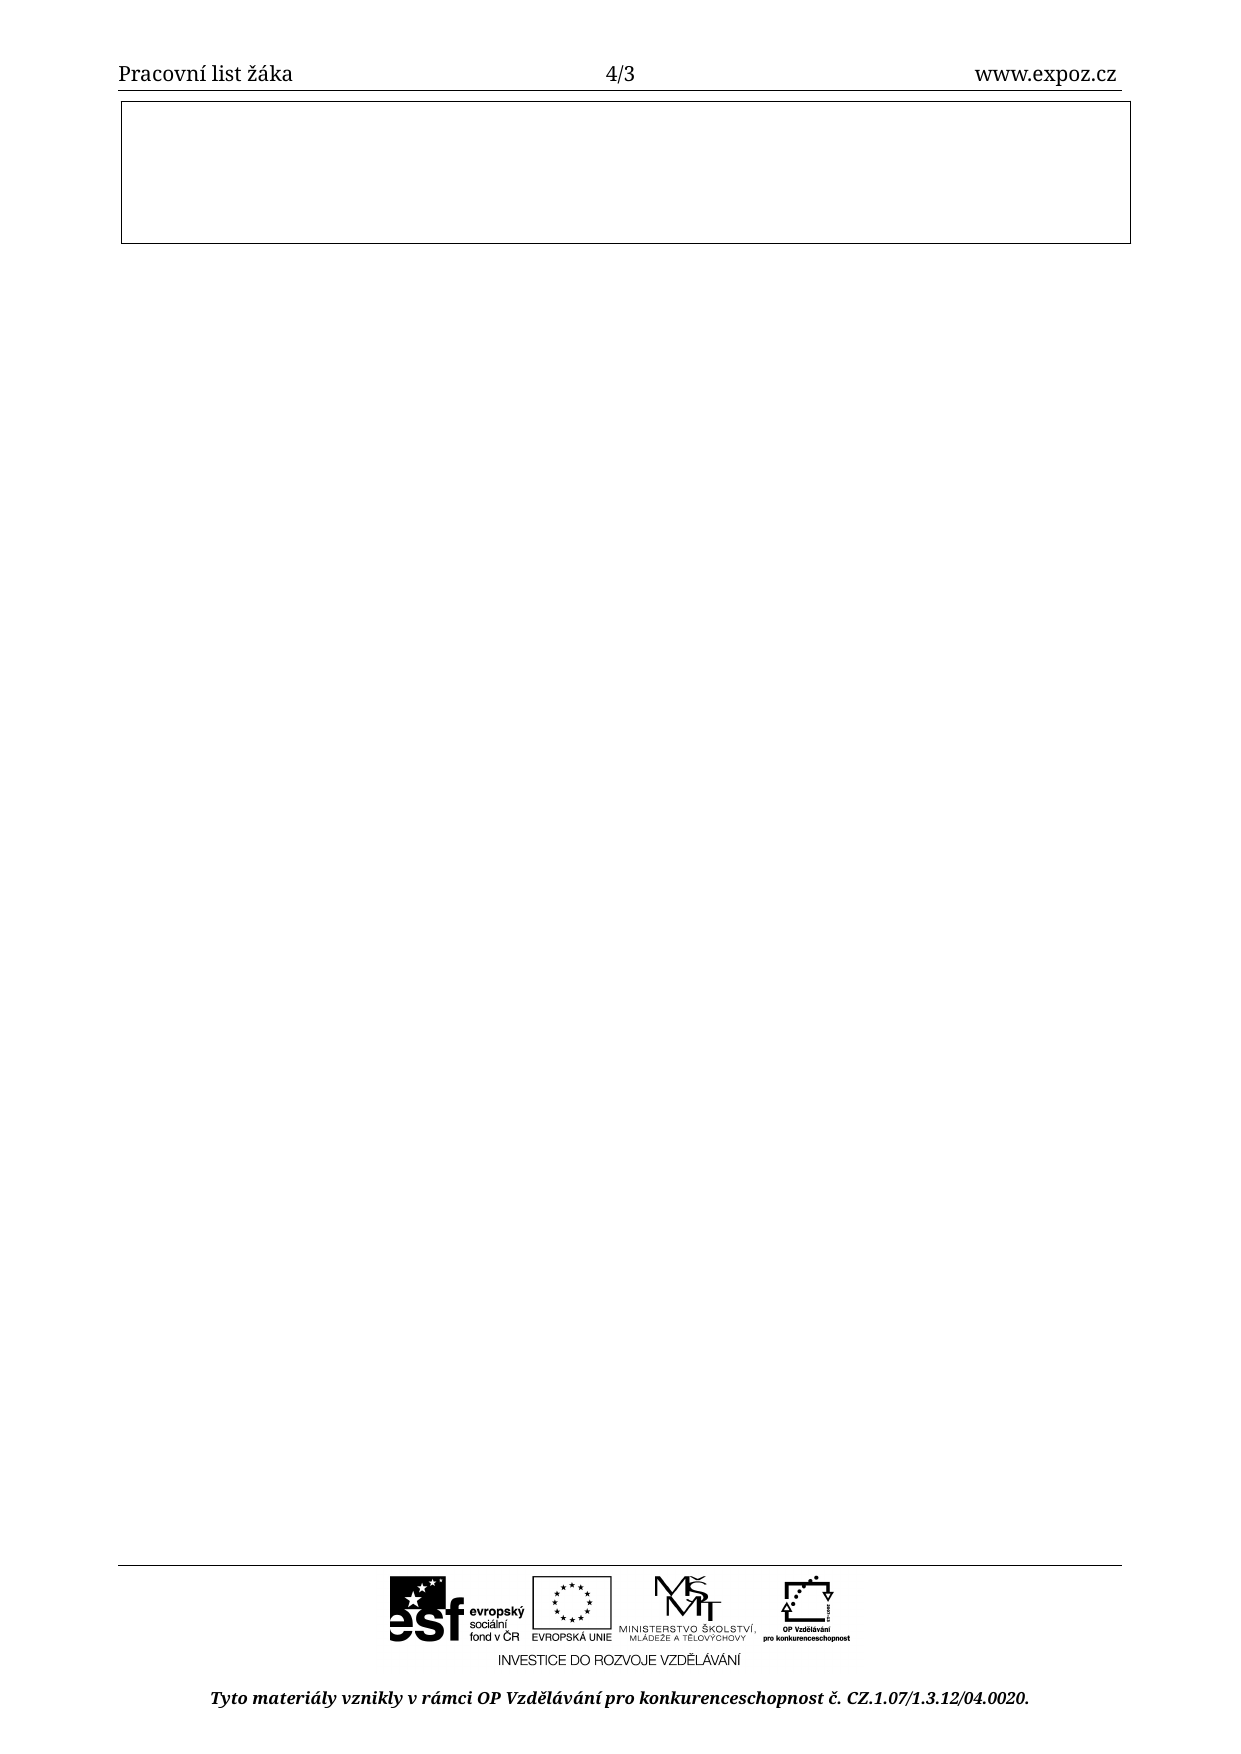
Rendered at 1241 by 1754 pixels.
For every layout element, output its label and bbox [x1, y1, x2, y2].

picture [376, 1567, 864, 1674]
